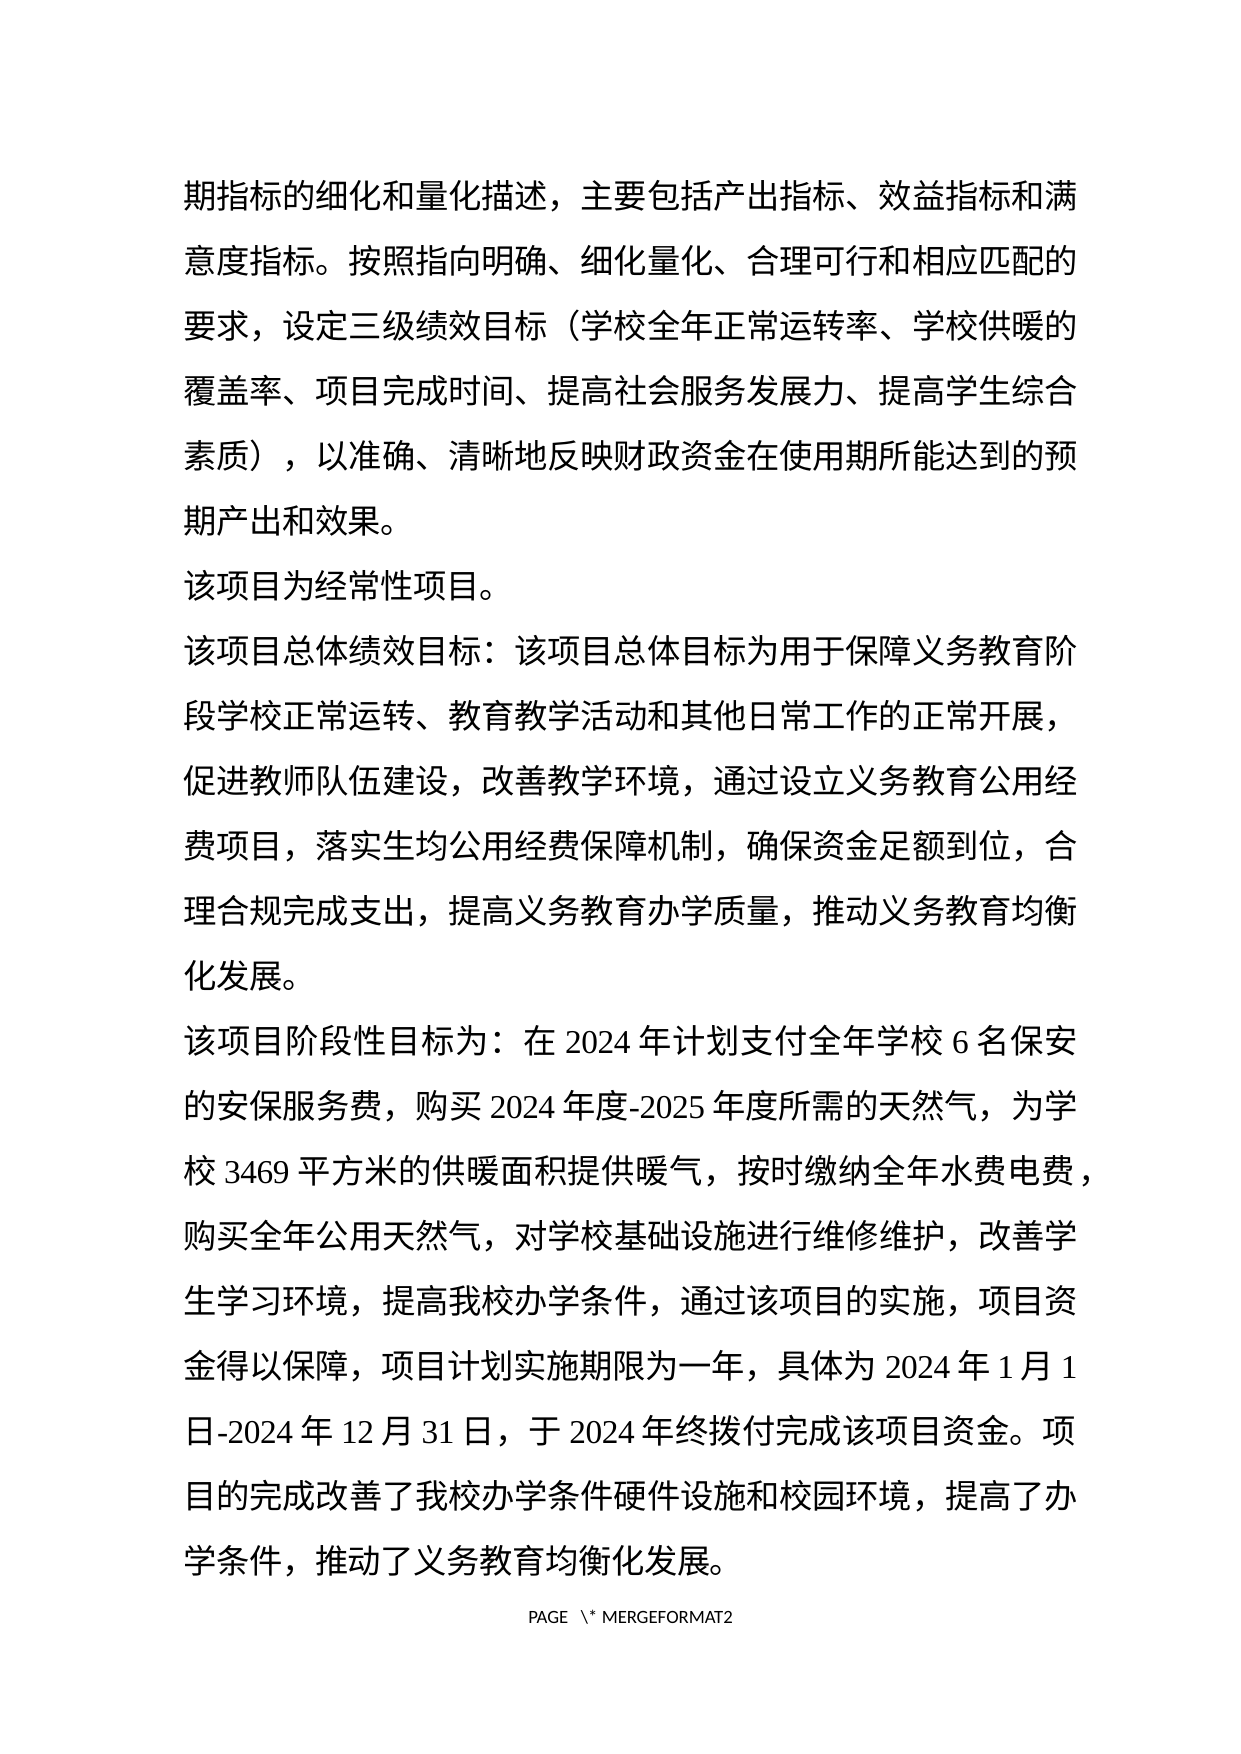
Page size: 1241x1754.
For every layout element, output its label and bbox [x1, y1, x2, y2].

text [183, 162, 1078, 1592]
